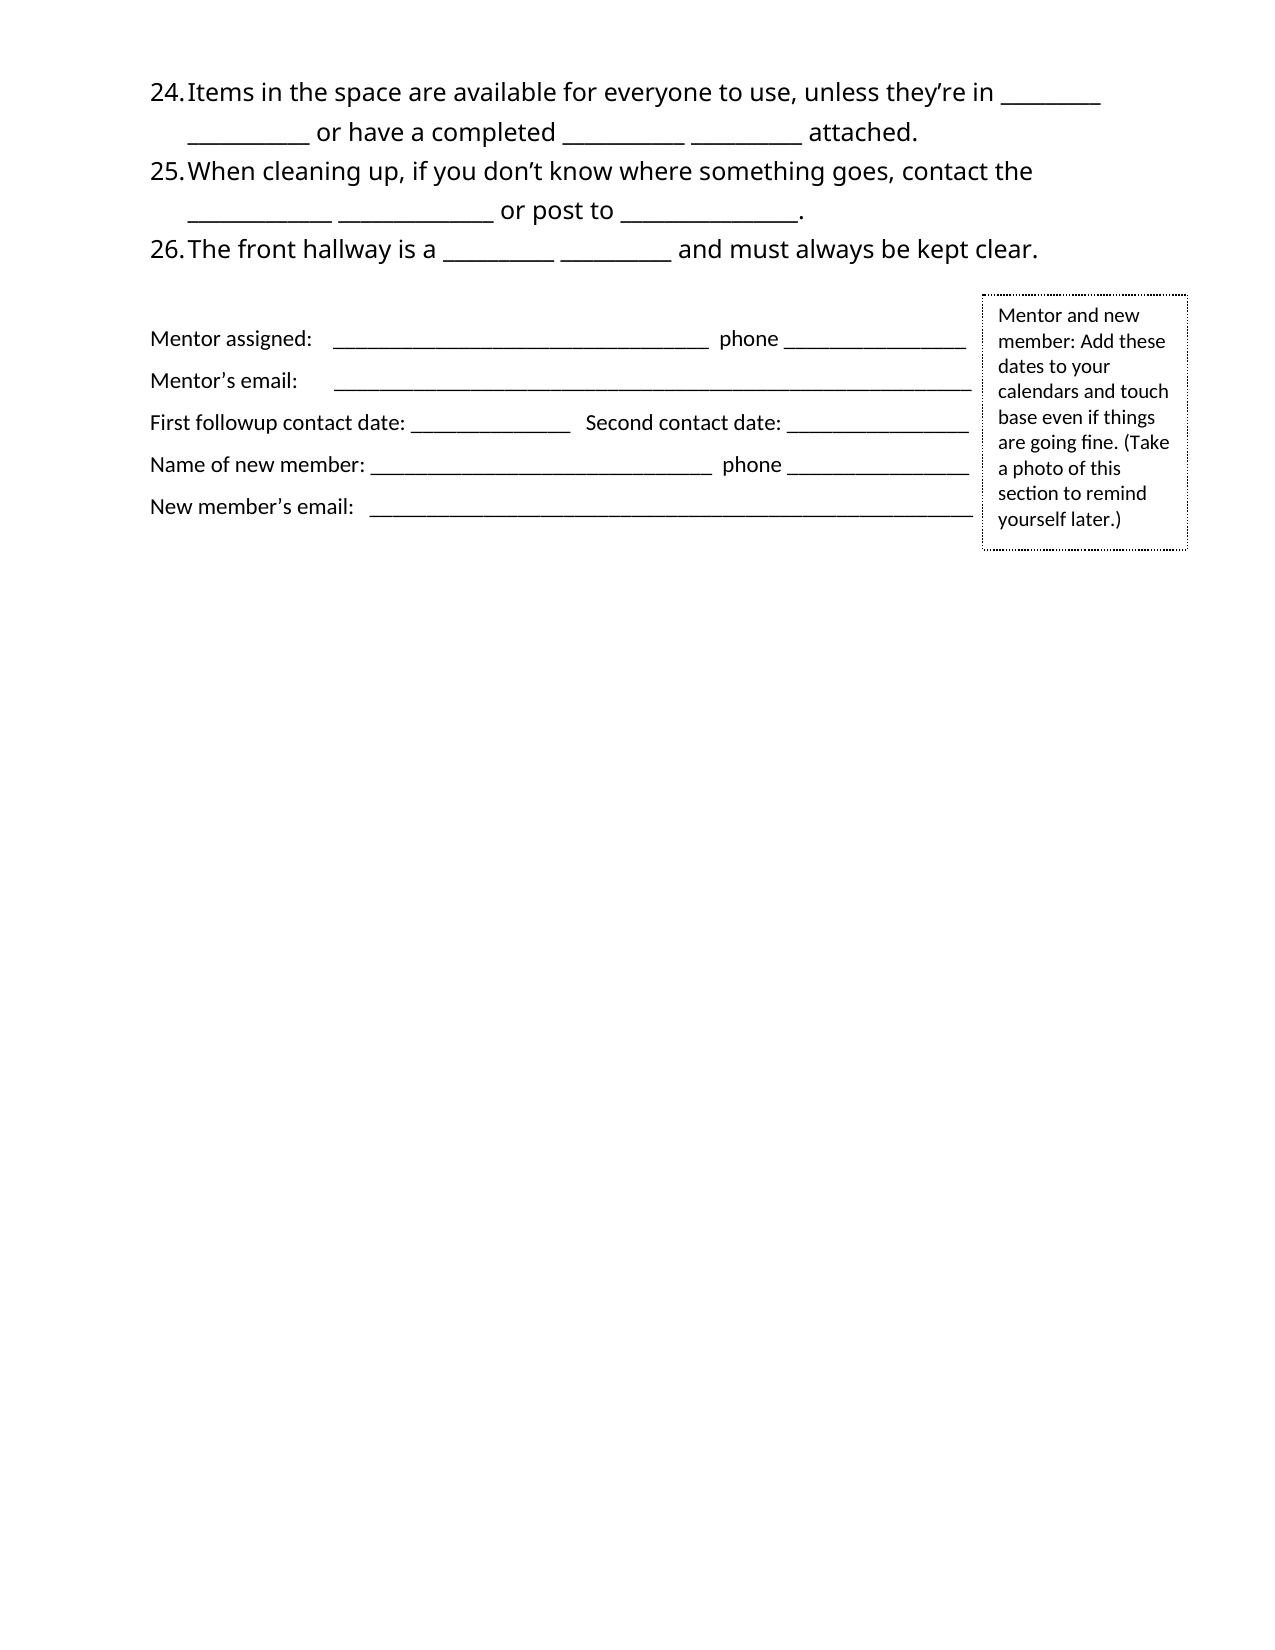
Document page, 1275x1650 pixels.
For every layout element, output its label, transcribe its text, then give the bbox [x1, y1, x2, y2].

text Mentor assigned: _________________________________ phone ________________ [150, 324, 982, 352]
text New member’s email: _____________________________________________________ [150, 492, 982, 520]
text Name of new member: ______________________________ phone ________________ [150, 450, 982, 478]
list When cleaning up, if you don’t know where something goes, contact the _____________ ______________ or post to ________________. [150, 153, 1125, 227]
text Mentor’s email: ________________________________________________________ [150, 366, 982, 394]
list Items in the space are available for everyone to use, unless they’re in _________ ___________ or have a completed ___________ __________ attached. [150, 75, 1125, 148]
text First followup contact date: ______________ Second contact date: ________________ [150, 408, 982, 436]
list The front hallway is a __________ __________ and must always be kept clear. [150, 232, 1125, 266]
